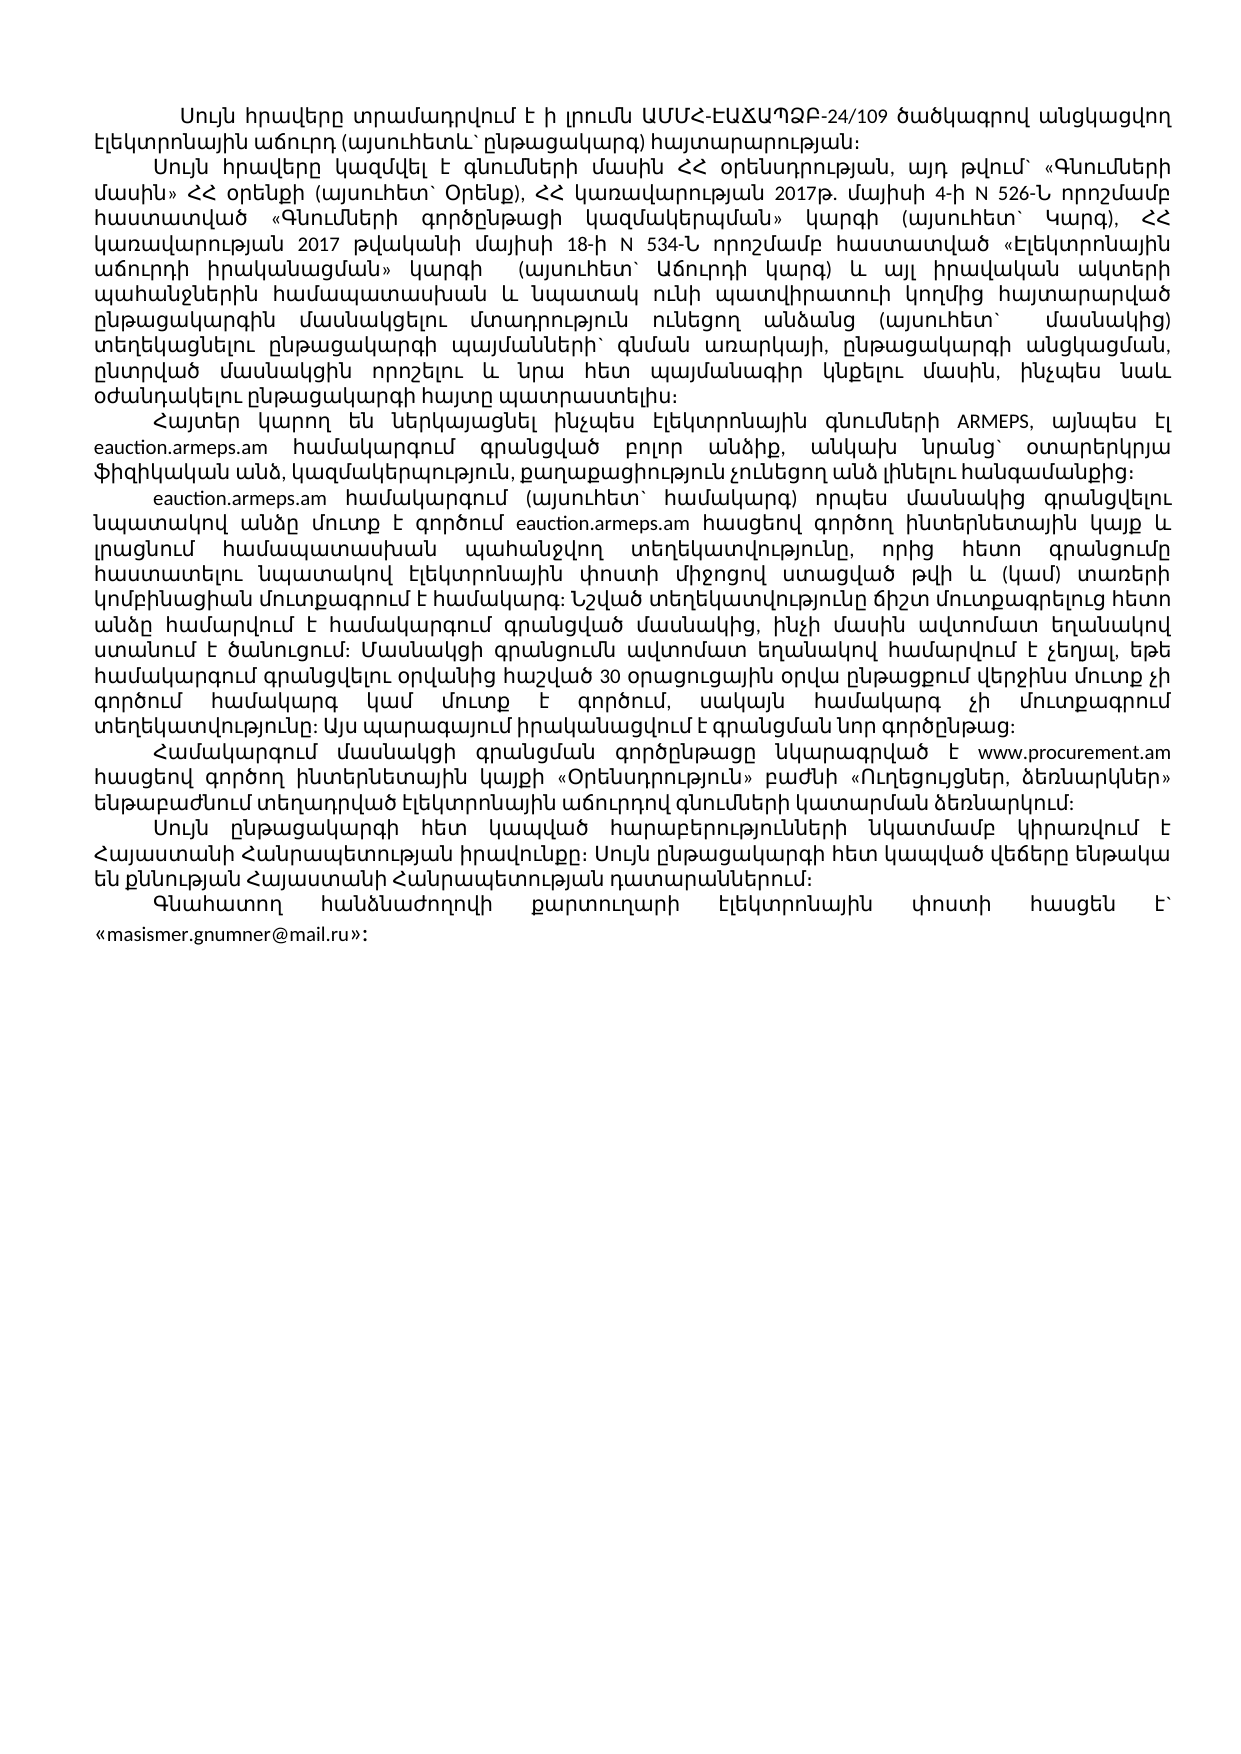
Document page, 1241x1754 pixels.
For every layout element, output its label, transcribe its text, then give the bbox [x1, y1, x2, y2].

text Գնահատող հանձնաժողովի քարտուղարի էլեկտրոնային փոստի հասցեն է` «masismer.gnumner@mail.ru»: [94, 892, 1171, 948]
text Սույն ընթացակարգի հետ կապված հարաբերությունների նկատմամբ կիրառվում է Հայաստանի Հանրապետության իրավունքը։ Սույն ընթացակարգի հետ կապված վեճերը ենթակա են քննության Հայաստանի Հանրապետության դատարաններում։ [94, 815, 1171, 892]
text eauction.armeps.am համակարգում (այսուհետ` համակարգ) որպես մասնակից գրանցվելու նպատակով անձը մուտք է գործում eauction.armeps.am հասցեով գործող ինտերնետային կայք և լրացնում համապատասխան պահանջվող տեղեկատվությունը, որից հետո գրանցումը հաստատելու նպատակով էլեկտրոնային փոստի միջոցով ստացված թվի և (կամ) տառերի կոմբինացիան մուտքագրում է համակարգ: Նշված տեղեկատվությունը ճիշտ մուտքագրելուց հետո անձը համարվում է համակարգում գրանցված մասնակից, ինչի մասին ավտոմատ եղանակով ստանում է ծանուցում: Մասնակցի գրանցումն ավտոմատ եղանակով համարվում է չեղյալ, եթե համակարգում գրանցվելու օրվանից հաշված 30 օրացուցային օրվա ընթացքում վերջինս մուտք չի գործում համակարգ կամ մուտք է գործում, սակայն համակարգ չի մուտքագրում տեղեկատվությունը: Այս պարագայում իրականացվում է գրանցման նոր գործընթաց: [94, 485, 1171, 739]
text Համակարգում մասնակցի գրանցման գործընթացը նկարագրված է www.procurement.am հասցեով գործող ինտերնետային կայքի «Օրենսդրություն» բաժնի «Ուղեցույցներ, ձեռնարկներ» ենթաբաժնում տեղադրված էլեկտրոնային աճուրդով գնումների կատարման ձեռնարկում: [94, 739, 1171, 815]
text Սույն հրավերը տրամադրվում է ի լրումն ԱՄՄՀ-ԷԱՃԱՊՁԲ-24/109 ծածկագրով անցկացվող էլեկտրոնային աճուրդ (այսուհետև` ընթացակարգ) հայտարարության։ [94, 104, 1171, 154]
text Սույն հրավերը կազմվել է գնումների մասին ՀՀ օրենսդրության, այդ թվում` «Գնումների մասին» ՀՀ օրենքի (այսուհետ` Օրենք), ՀՀ կառավարության 2017թ. մայիսի 4-ի N 526-Ն որոշմամբ հաստատված «Գնումների գործընթացի կազմակերպման» կարգի (այսուհետ` Կարգ), ՀՀ կառավարության 2017 թվականի մայիսի 18-ի N 534-Ն որոշմամբ հաստատված «Էլեկտրոնային աճուրդի իրականացման» կարգի (այսուհետ` Աճուրդի կարգ) և այլ իրավական ակտերի պահանջներին համապատասխան և նպատակ ունի պատվիրատուի կողմից հայտարարված ընթացակարգին մասնակցելու մտադրություն ունեցող անձանց (այսուհետ` մասնակից) տեղեկացնելու ընթացակարգի պայմանների` գնման առարկայի, ընթացակարգի անցկացման, ընտրված մասնակցին որոշելու և նրա հետ պայմանագիր կնքելու մասին, ինչպես նաև օժանդակելու ընթացակարգի հայտը պատրաստելիս։ [94, 154, 1171, 409]
text Հայտեր կարող են ներկայացնել ինչպես էլեկտրոնային գնումների ARMEPS, այնպես էլ eauction.armeps.am համակարգում գրանցված բոլոր անձիք, անկախ նրանց` օտարերկրյա ֆիզիկական անձ, կազմակերպություն, քաղաքացիություն չունեցող անձ լինելու հանգամանքից։ [94, 409, 1171, 485]
